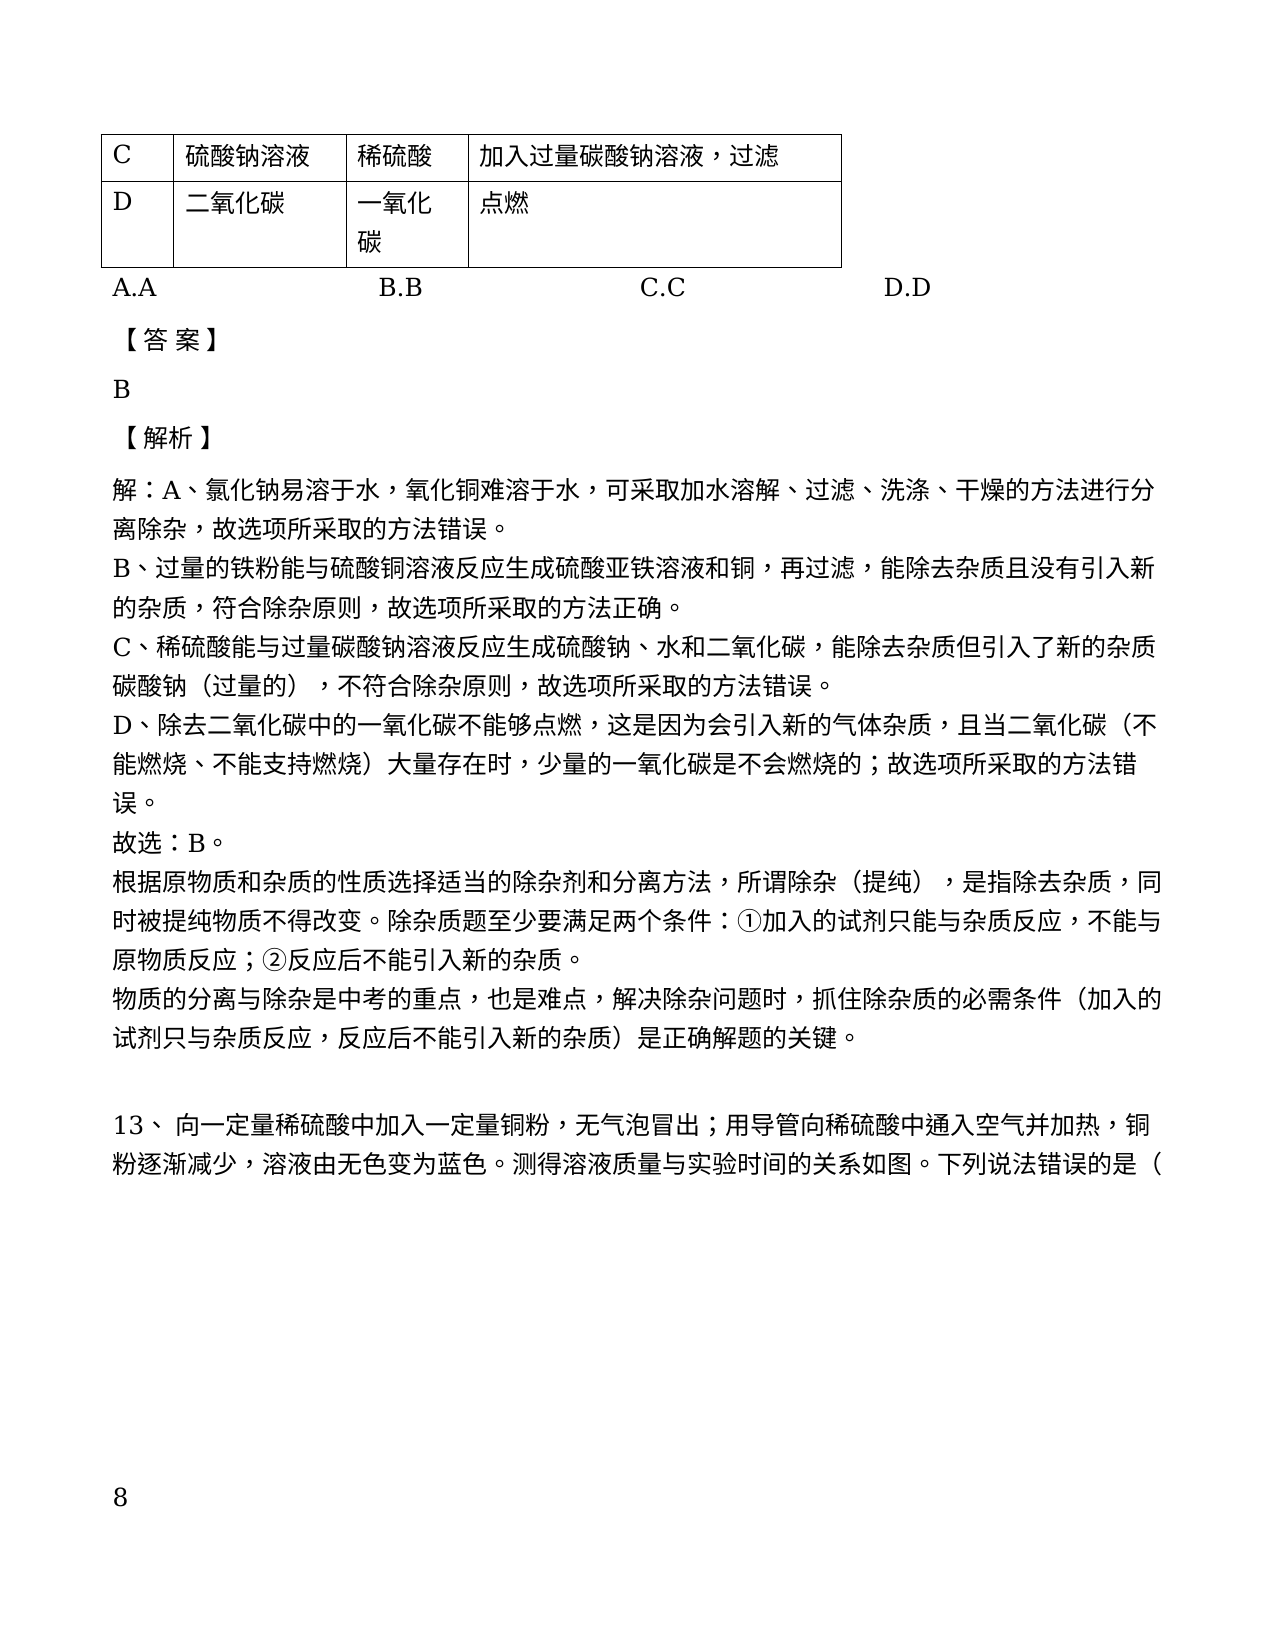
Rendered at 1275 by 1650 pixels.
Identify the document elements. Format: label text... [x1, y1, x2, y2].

table_cell D [102, 182, 173, 267]
table_header C.C [640, 268, 883, 310]
table_cell 一氧化碳 [347, 182, 468, 267]
table_header D.D [883, 268, 1163, 310]
text B [112, 374, 1163, 404]
text 解：A、氯化钠易溶于水，氧化铜难溶于水，可采取加水溶解、过滤、洗涤、干燥的方法进行分离除杂，故选项所采取的方法错误。 B、过量的铁粉能与硫酸铜溶液反应生成硫酸亚铁溶液和铜，再过滤，能除去杂质且没有引入新的杂质，符合除杂原则，故选项所采取的方法正确。 C、稀硫酸能与过量碳酸钠溶液反应生成硫酸钠、水和二氧化碳，能除去杂质但引入了新的杂质碳酸钠（过量的），不符合除杂原则，故选项所采取的方法错误。 D、除去二氧化碳中的一氧化碳不能够点燃，这是因为会引入新的气体杂质，且当二氧化碳（不能燃烧、不能支持燃烧）大量存在时，少量的一氧化碳是不会燃烧的；故选项所采取的方法错误。 故选：B。 根据原物质和杂质的性质选择适当的除杂剂和分离方法，所谓除杂（提纯），是指除去杂质，同时被提纯物质不得改变。除杂质题至少要满足两个条件：①加入的试剂只能与杂质反应，不能与原物质反应；②反应后不能引入新的杂质。 物质的分离与除杂是中考的重点，也是难点，解决除杂问题时，抓住除杂质的必需条件（加入的试剂只与杂质反应，反应后不能引入新的杂质）是正确解题的关键。 [112, 473, 1163, 1055]
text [112, 1073, 1163, 1181]
table_cell 加入过量碳酸钠溶液，过滤 [469, 135, 841, 181]
table_cell C [102, 135, 173, 181]
table_cell 二氧化碳 [174, 182, 346, 267]
table_cell 硫酸钠溶液 [174, 135, 346, 181]
table_header A.A [112, 268, 378, 310]
text 【 答 案 】 [112, 322, 1163, 357]
table_cell 点燃 [469, 182, 841, 267]
text 【 解析 】 [112, 421, 1163, 455]
table_header B.B [378, 268, 639, 310]
table_cell 稀硫酸 [347, 135, 468, 181]
